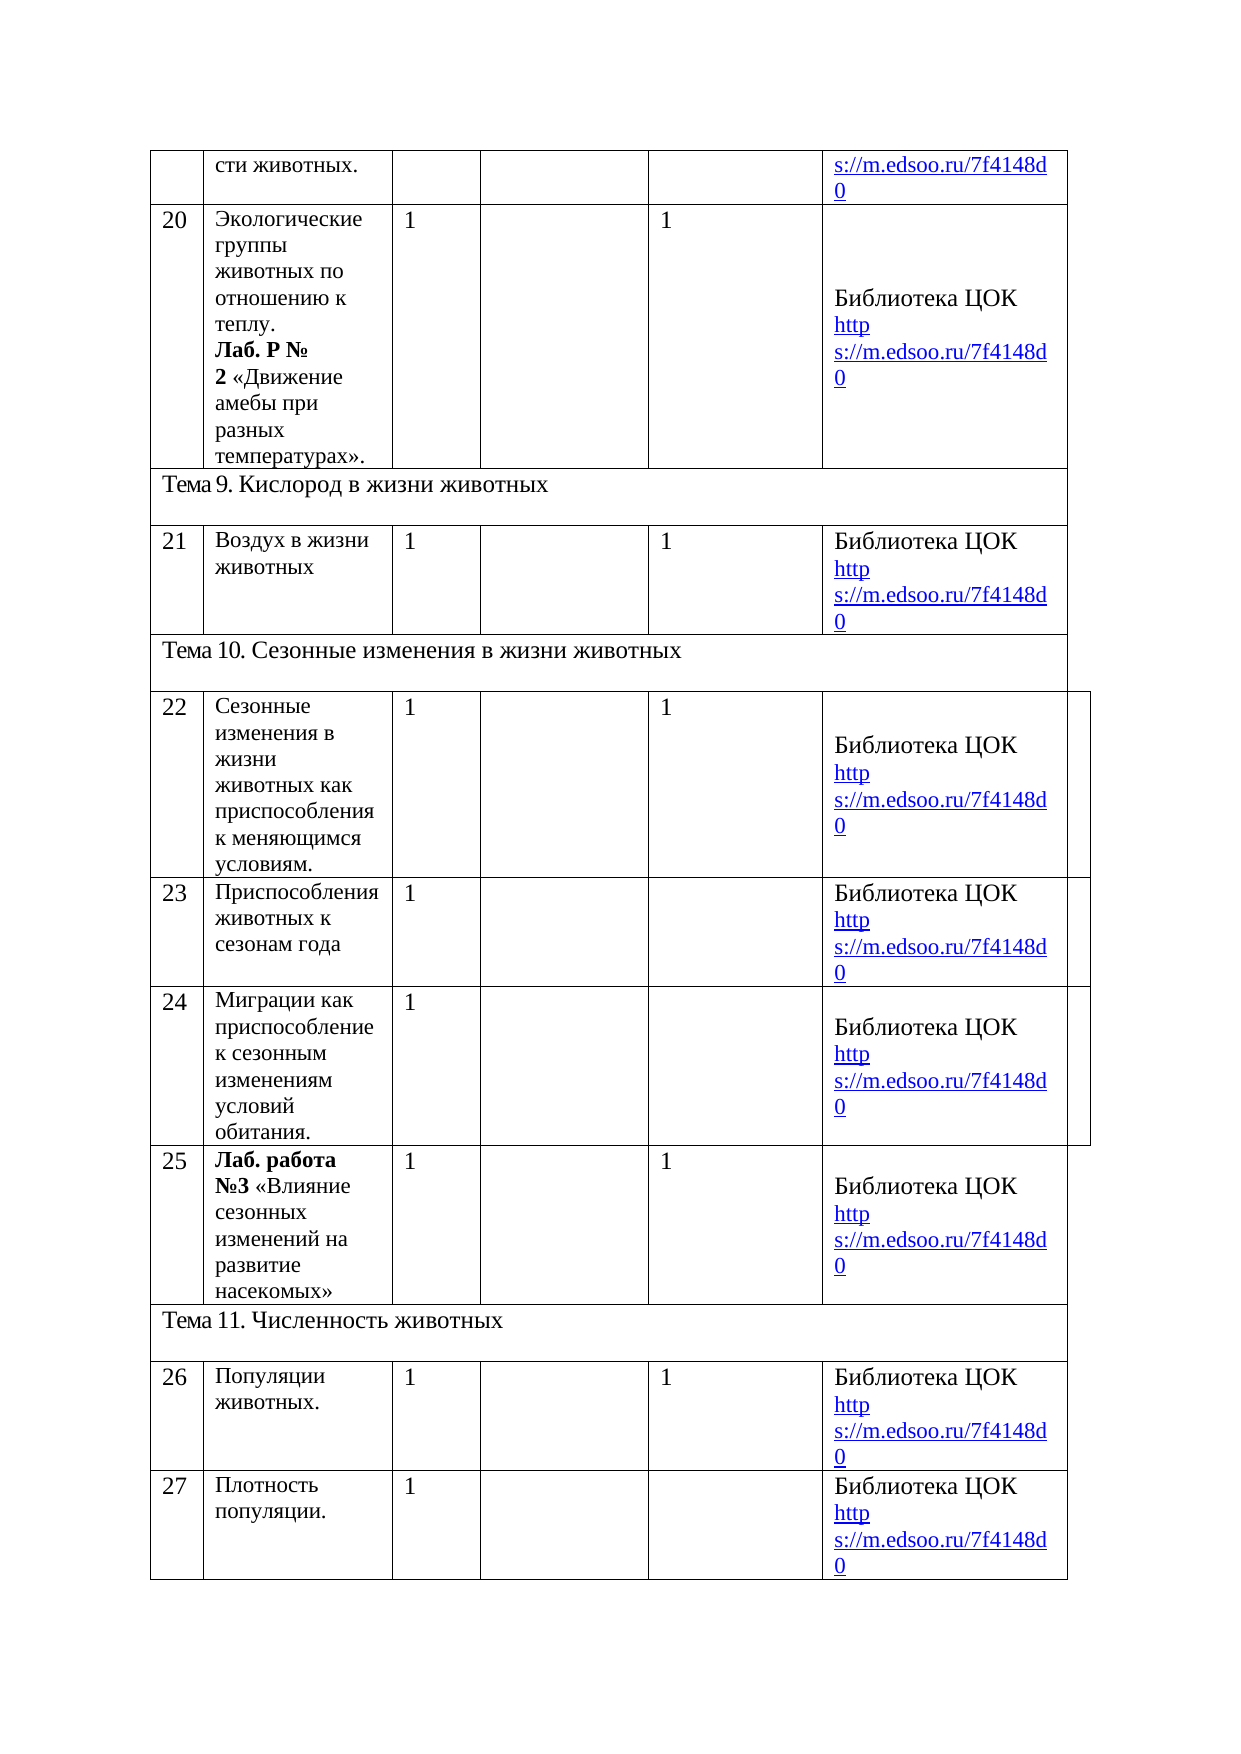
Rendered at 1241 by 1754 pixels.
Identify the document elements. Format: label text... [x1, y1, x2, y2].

table_cell 1 [393, 1146, 480, 1304]
table_cell 27 [151, 1471, 203, 1578]
table_cell [1068, 878, 1090, 986]
table_cell [481, 692, 648, 877]
table_cell [649, 878, 822, 986]
table_cell 24 [151, 987, 203, 1145]
table_cell 22 [151, 692, 203, 877]
table_cell Библиотека ЦОК https://m.edsoo.ru/7f4148d0 [823, 526, 1067, 634]
table_cell Библиотека ЦОК https://m.edsoo.ru/7f4148d0 [823, 878, 1067, 986]
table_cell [204, 151, 392, 204]
table_cell [481, 1146, 648, 1304]
table_cell [481, 878, 648, 986]
table_cell [481, 205, 648, 468]
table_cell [823, 1471, 1067, 1578]
table_cell [649, 1471, 822, 1578]
table_cell Библиотека ЦОК https://m.edsoo.ru/7f4148d0 [823, 1146, 1067, 1304]
table_cell Миграции как приспособление к сезонным изменениям условий обитания. [204, 987, 392, 1145]
table_cell [481, 987, 648, 1145]
table_cell Тема 9. Кислород в жизни животных [151, 469, 1067, 525]
table_cell [1068, 692, 1090, 877]
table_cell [823, 151, 1067, 204]
table_cell [649, 151, 822, 204]
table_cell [823, 1362, 1067, 1470]
table_cell Приспособления животных к сезонам года [204, 878, 392, 986]
table_cell Тема 10. Сезонные изменения в жизни животных [151, 635, 1067, 691]
table_cell 1 [393, 205, 480, 468]
table_cell 25 [151, 1146, 203, 1304]
table_cell 1 [393, 151, 480, 204]
table_cell 1 [393, 987, 480, 1145]
table_cell [481, 1471, 648, 1578]
table_cell [481, 1362, 648, 1470]
table_cell Библиотека ЦОК https://m.edsoo.ru/7f4148d0 [823, 692, 1067, 877]
table_cell 1 [649, 526, 822, 634]
table_cell Воздух в жизни животных [204, 526, 392, 634]
table_cell 1 [649, 692, 822, 877]
table_cell 1 [393, 1471, 480, 1578]
table_cell 1 [649, 1146, 822, 1304]
table_cell 19 [151, 151, 203, 204]
table_cell Плотность популяции. [204, 1471, 392, 1578]
table_cell Популяции животных. [204, 1362, 392, 1470]
table_cell 20 [151, 205, 203, 468]
table_cell 23 [151, 878, 203, 986]
table_cell Сезонные изменения в жизни животных как приспособления к меняющимся условиям. [204, 692, 392, 877]
table_cell [481, 526, 648, 634]
table_cell 1 [393, 1362, 480, 1470]
table_cell 1 [649, 205, 822, 468]
table_cell 21 [151, 526, 203, 634]
table_cell 1 [393, 878, 480, 986]
table_cell [1068, 987, 1090, 1145]
table_cell Библиотека ЦОК https://m.edsoo.ru/7f4148d0 [823, 987, 1067, 1145]
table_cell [823, 205, 1067, 468]
table_cell Экологические группы животных по отношению к теплу. Лаб. Р № 2 «Движение амебы при разных температурах». [204, 205, 392, 468]
table_cell [649, 987, 822, 1145]
table_cell 1 [649, 1362, 822, 1470]
table_cell Тема 11. Численность животных [151, 1305, 1067, 1361]
table_cell 26 [151, 1362, 203, 1470]
table_cell 1 [393, 692, 480, 877]
table_cell 1 [393, 526, 480, 634]
table_cell Лаб. работа №3 «Влияние сезонных изменений на развитие насекомых» [204, 1146, 392, 1304]
table_cell [481, 151, 648, 204]
